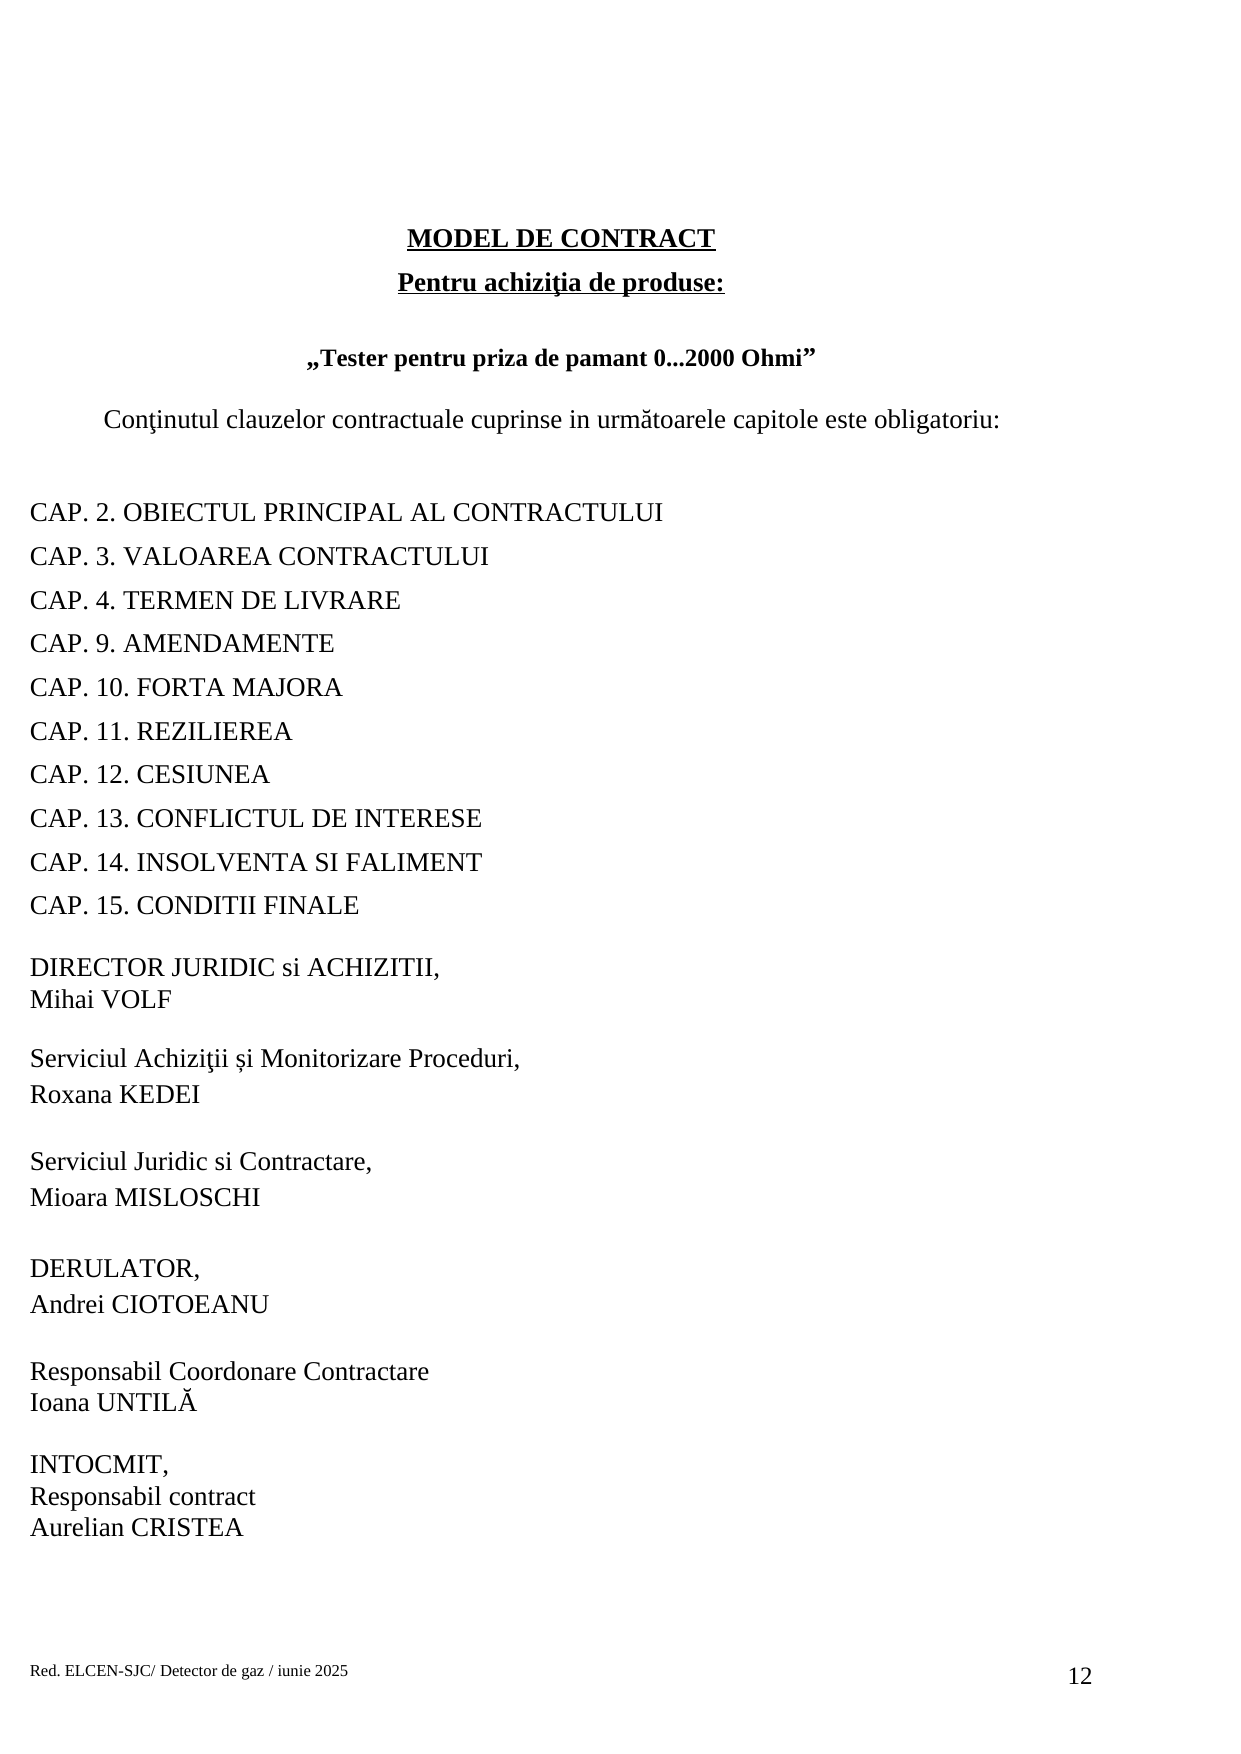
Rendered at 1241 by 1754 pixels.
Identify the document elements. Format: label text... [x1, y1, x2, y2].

text Intocmit, [29, 1448, 1092, 1479]
text Aurelian CRISTEA [29, 1511, 1092, 1542]
text CAP. 12. CESIUNEA [29, 758, 1092, 789]
text Responsabil Coordonare Contractare [29, 1355, 1092, 1386]
text Roxana KEDEI [29, 1078, 1092, 1109]
text „Tester pentru priza de pamant 0...2000 Ohmi” [29, 341, 1092, 372]
text CAP. 10. FORTA MAJORA [29, 671, 1092, 702]
text Conţinutul clauzelor contractuale cuprinse in următoarele capitole este obligatoriu: [29, 403, 1092, 434]
text CAP. 9. AMENDAMENTE [29, 627, 1092, 658]
text CAP. 4. TERMEN DE LIVRARE [29, 584, 1092, 615]
text CAP. 13. CONFLICTUL DE INTERESE [29, 802, 1092, 833]
text CAP. 2. OBIECTUL PRINCIPAL AL CONTRACTULUI [29, 496, 1092, 528]
text Andrei CIOTOEANU [29, 1288, 1092, 1319]
text DIRECTOR JURIDIC si ACHIZITII, [29, 952, 1092, 983]
text CAP. 11. REZILIEREA [29, 715, 1092, 746]
subtitle Pentru achiziţia de produse: [29, 266, 1092, 297]
text CAP. 3. VALOAREA CONTRACTULUI [29, 540, 1092, 571]
text Responsabil contract [29, 1479, 1092, 1511]
text Ioana UNTILĂ [29, 1386, 1092, 1417]
text CAP. 15. CONDITII FINALE [29, 889, 1092, 920]
text Mihai VOLF [29, 983, 1092, 1014]
text DERULATOR, [29, 1252, 1092, 1283]
text Serviciul Juridic si Contractare, [29, 1145, 1092, 1176]
text Mioara MISLOSCHI [29, 1181, 1092, 1212]
subtitle MODEL DE CONTRACT [29, 222, 1092, 253]
text CAP. 14. INSOLVENTA SI FALIMENT [29, 846, 1092, 877]
text Serviciul Achiziţii și Monitorizare Proceduri, [29, 1043, 1092, 1074]
